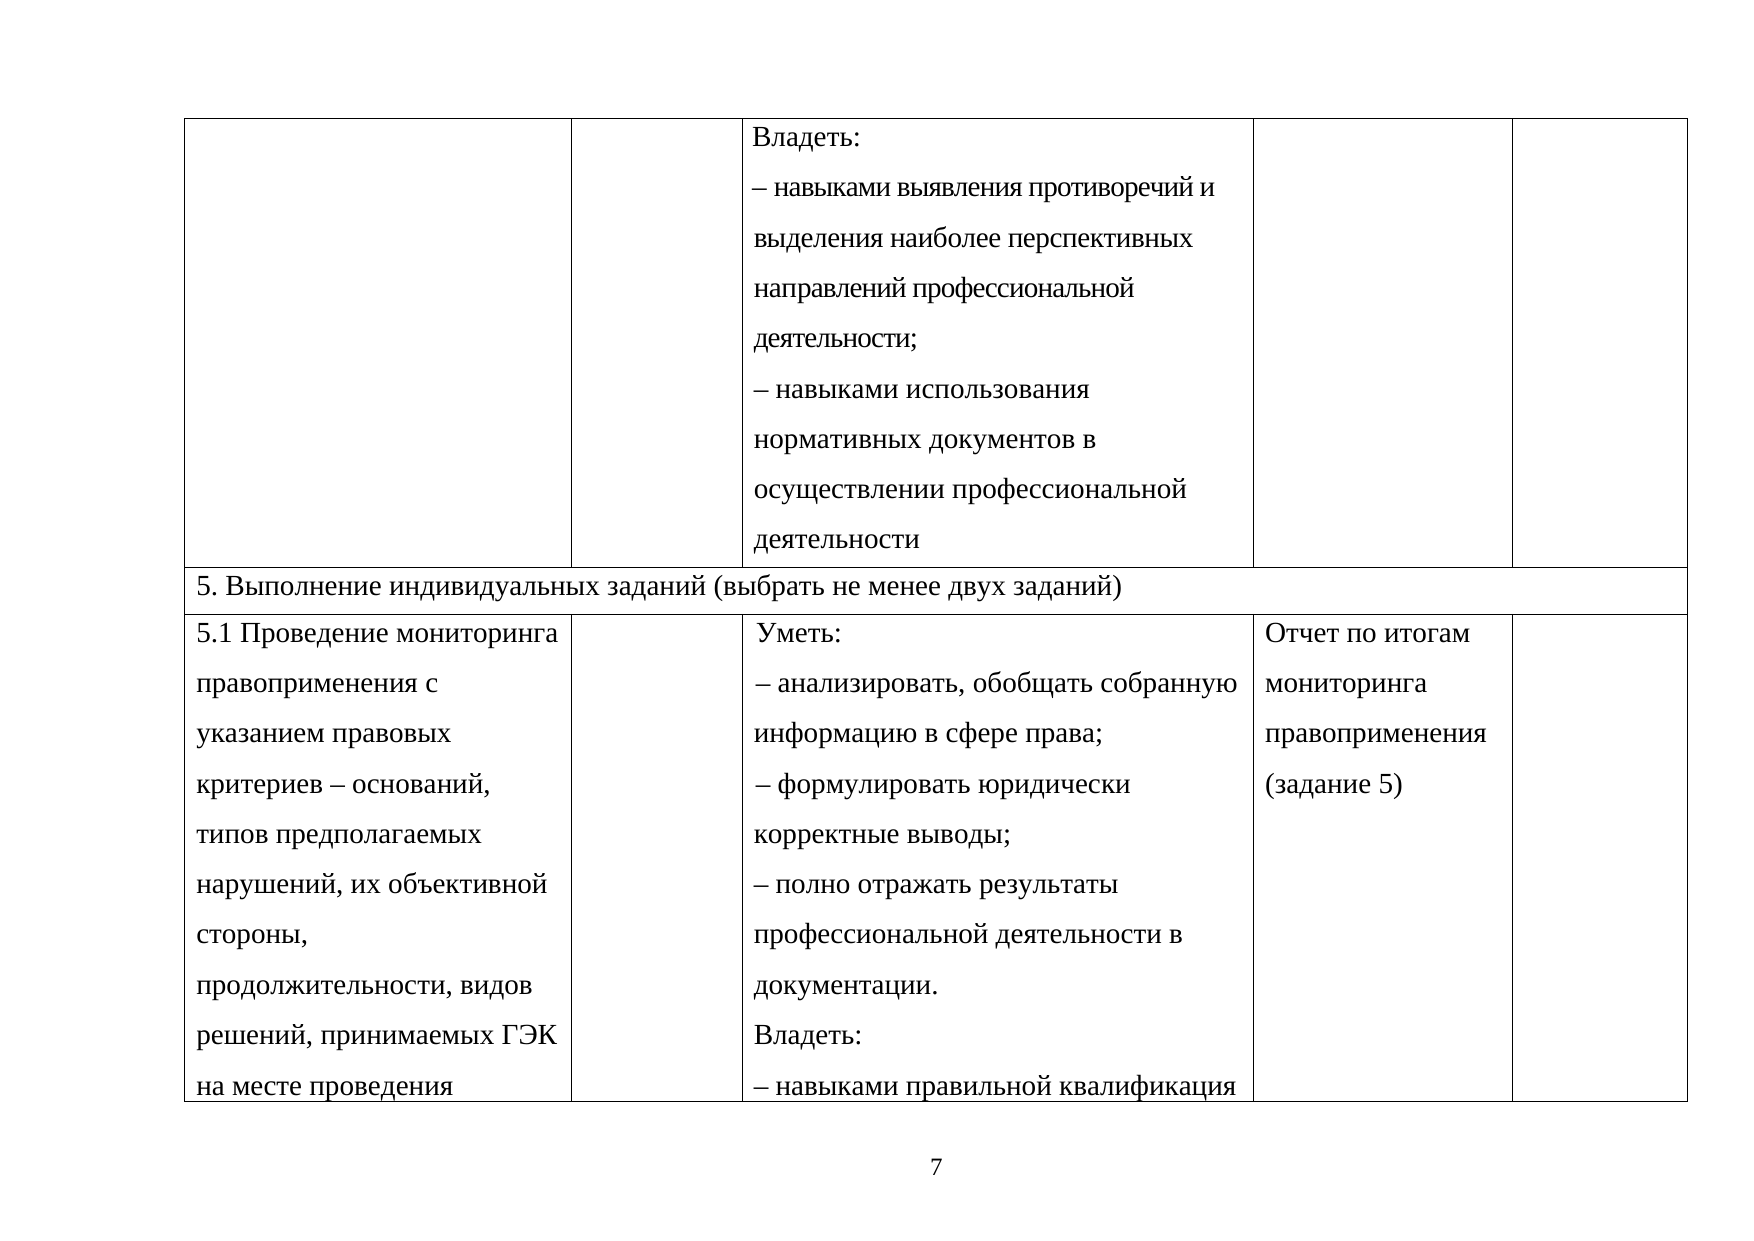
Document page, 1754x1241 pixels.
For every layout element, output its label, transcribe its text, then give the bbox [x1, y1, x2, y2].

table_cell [1254, 119, 1512, 567]
table_cell 5. Выполнение индивидуальных заданий (выбрать не менее двух заданий) [185, 568, 1687, 614]
table_cell [572, 119, 742, 567]
table_cell [1513, 119, 1687, 567]
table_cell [743, 119, 1253, 567]
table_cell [185, 119, 571, 567]
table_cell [185, 615, 571, 1101]
table_cell [572, 615, 742, 1101]
table_cell [1513, 615, 1687, 1101]
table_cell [743, 615, 1253, 1101]
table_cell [1254, 615, 1512, 1101]
